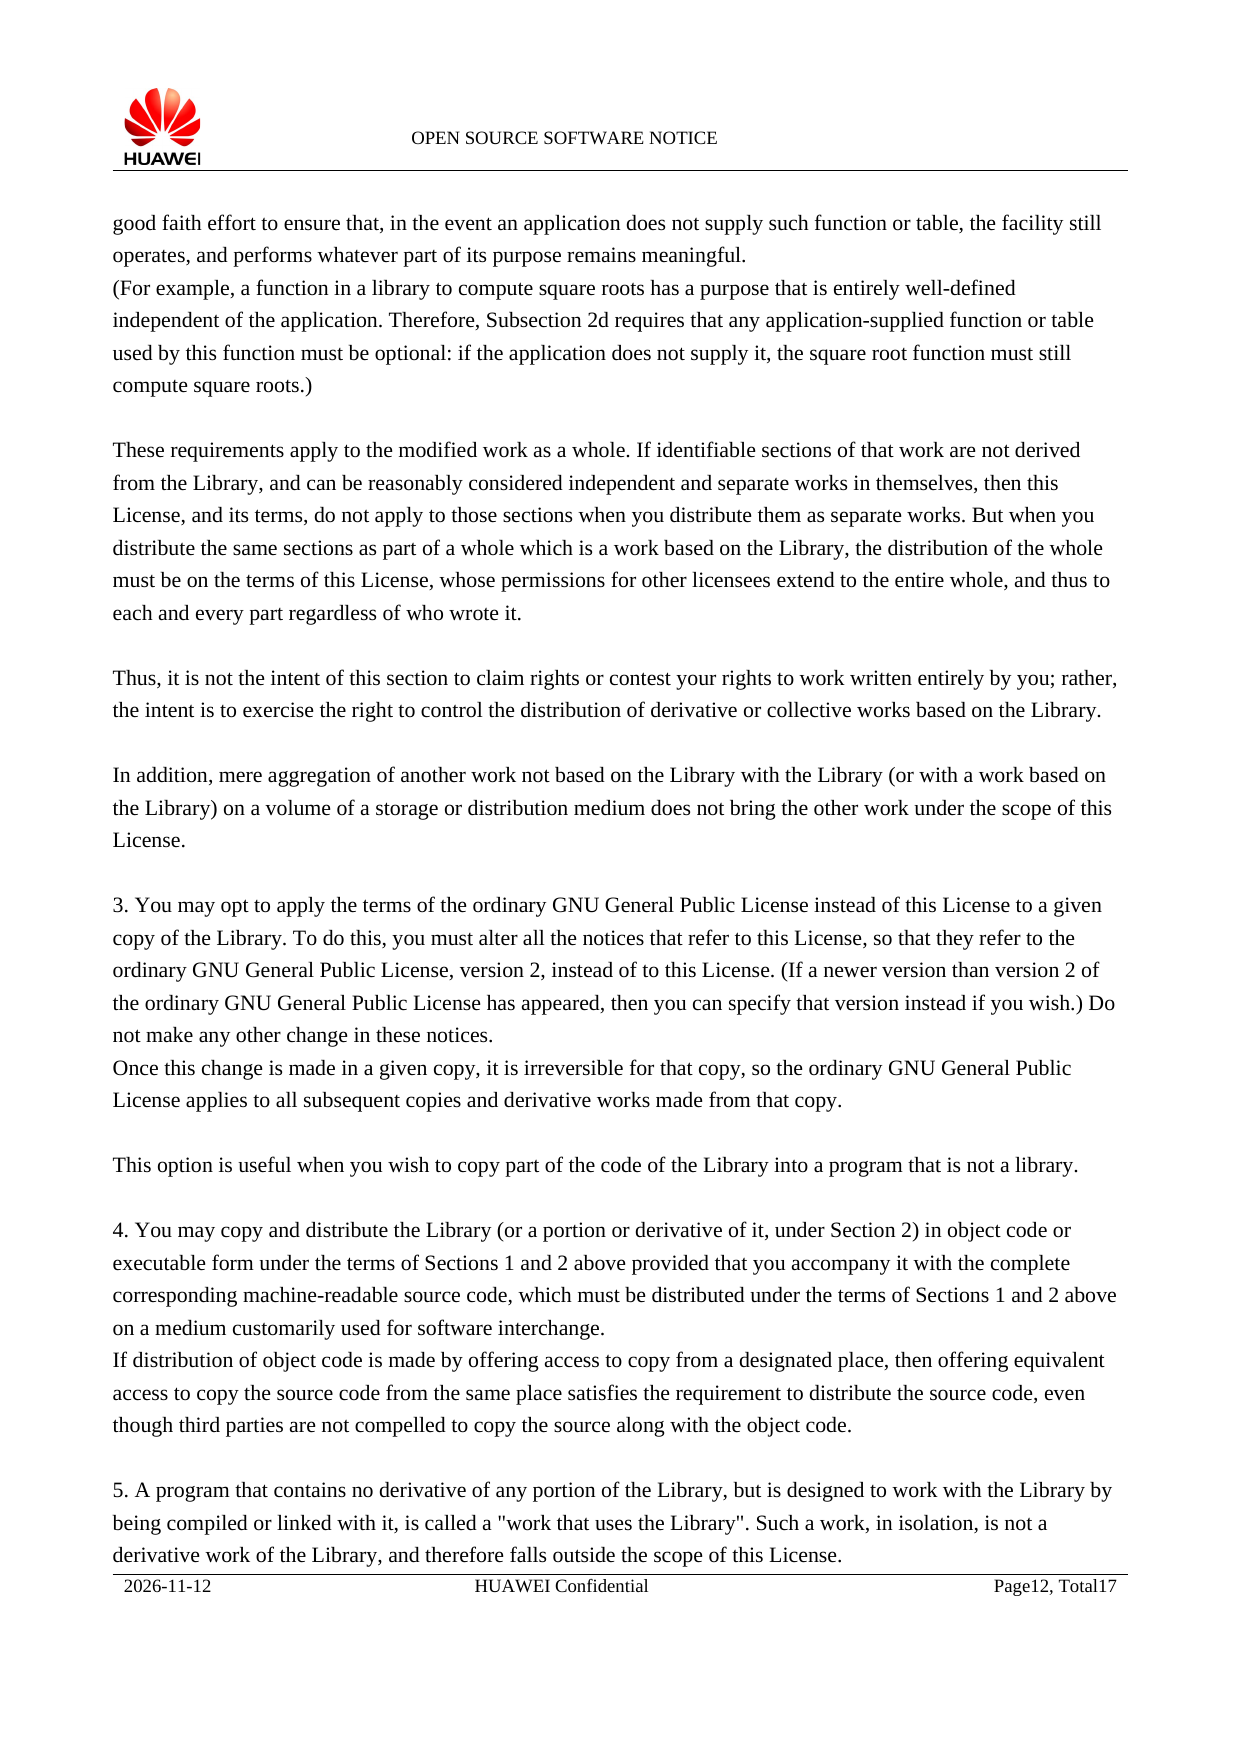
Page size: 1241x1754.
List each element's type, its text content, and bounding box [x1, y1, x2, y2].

picture [124, 88, 201, 165]
